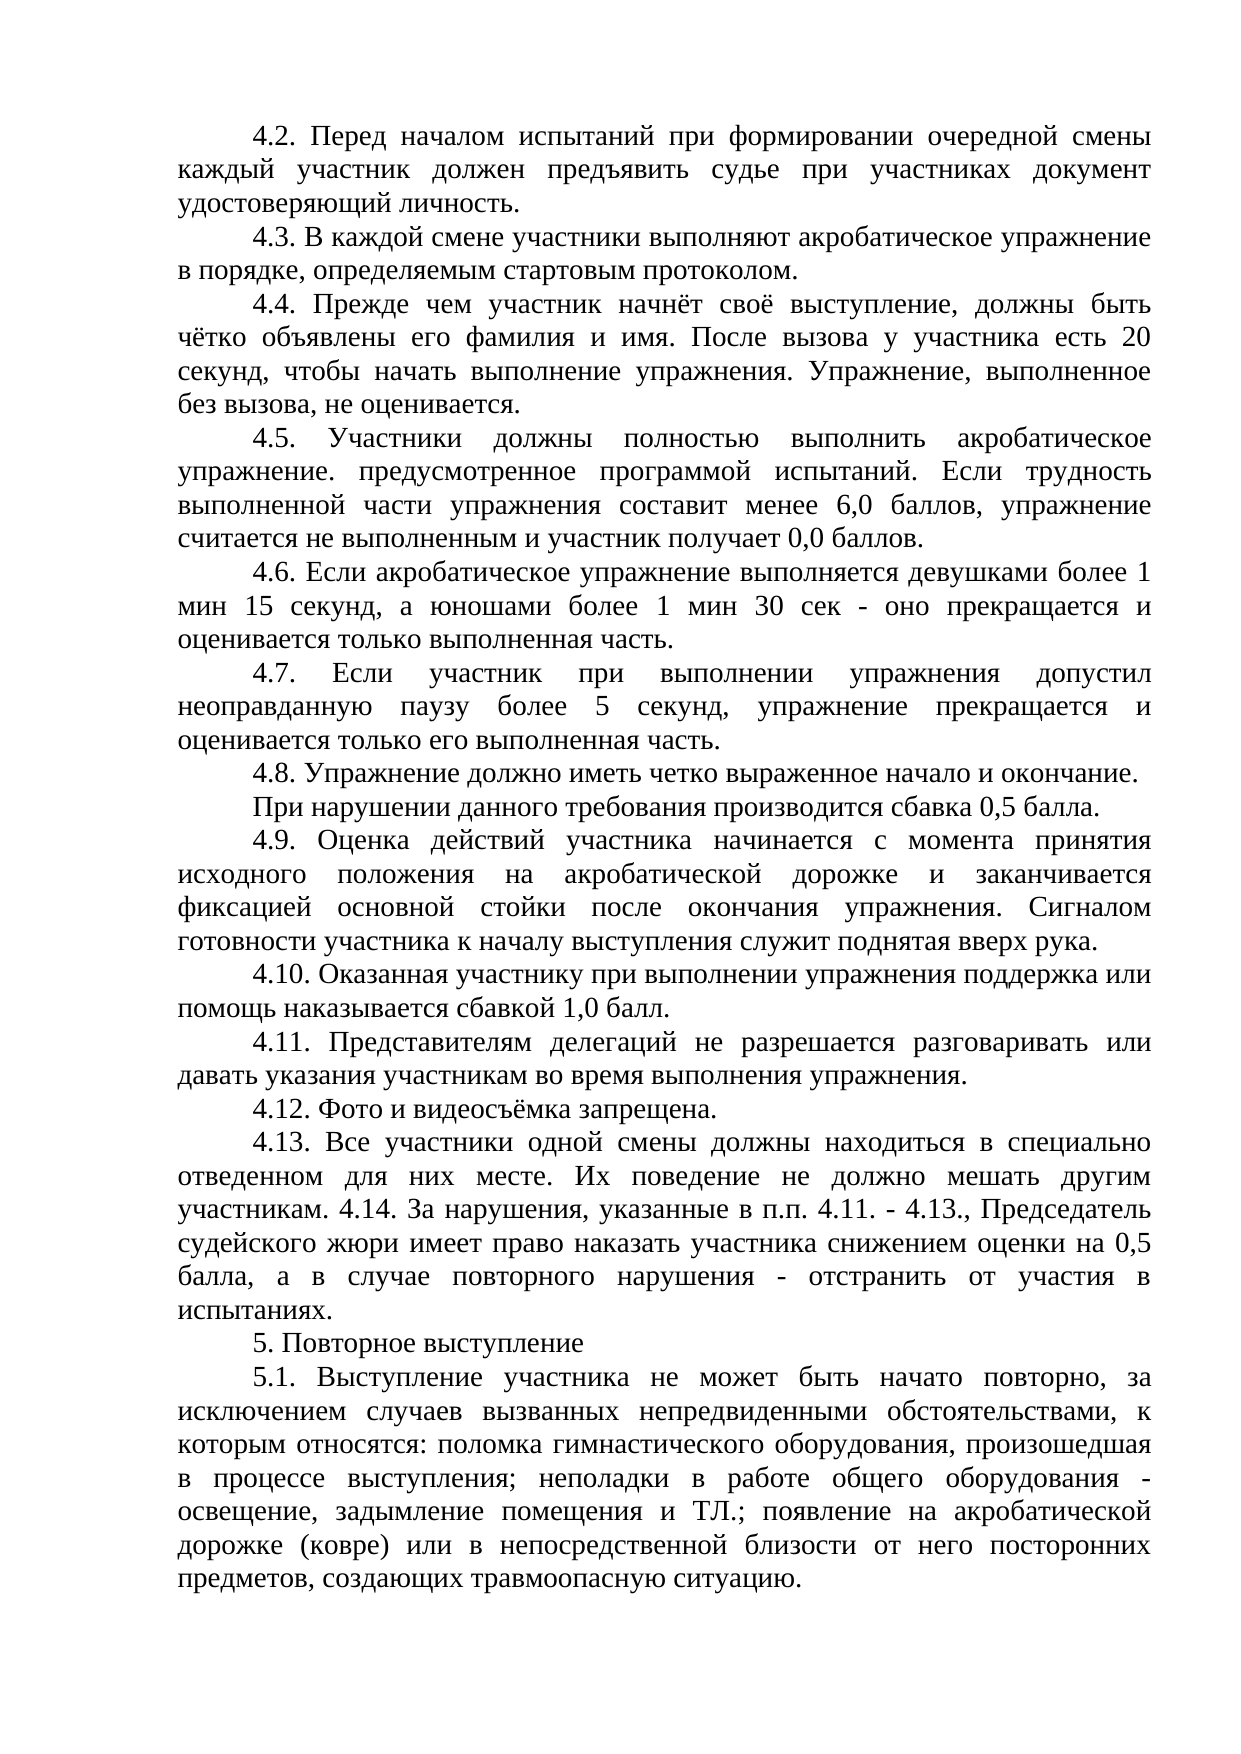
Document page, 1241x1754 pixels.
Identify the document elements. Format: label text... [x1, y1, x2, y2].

text 4.4. Прежде чем участник начнёт своё выступление, должны быть чётко объявлены его фамилия и имя. После вызова у участника есть 20 секунд, чтобы начать выполнение упражнения. Упражнение, выполненное без вызова, не оценивается. [177, 286, 1152, 420]
text 4.9. Оценка действий участника начинается с момента принятия исходного положения на акробатической дорожке и заканчивается фиксацией основной стойки после окончания упражнения. Сигналом готовности участника к началу выступления служит поднятая вверх рука. [177, 822, 1152, 957]
text 4.13. Все участники одной смены должны находиться в специально отведенном для них месте. Их поведение не должно мешать другим участникам. 4.14. За нарушения, указанные в п.п. 4.11. - 4.13., Председатель судейского жюри имеет право наказать участника снижением оценки на 0,5 балла, а в случае повторного нарушения - отстранить от участия в испытаниях. [177, 1124, 1152, 1326]
text 4.10. Оказанная участнику при выполнении упражнения поддержка или помощь наказывается сбавкой 1,0 балл. [177, 957, 1152, 1024]
text 4.5. Участники должны полностью выполнить акробатическое упражнение. предусмотренное программой испытаний. Если трудность выполненной части упражнения составит менее 6,0 баллов, упражнение считается не выполненным и участник получает 0,0 баллов. [177, 420, 1152, 554]
text 4.12. Фото и видеосъёмка запрещена. [177, 1091, 1152, 1124]
text 4.6. Если акробатическое упражнение выполняется девушками более 1 мин 15 секунд, а юношами более 1 мин 30 сек - оно прекращается и оценивается только выполненная часть. [177, 554, 1152, 655]
text 4.7. Если участник при выполнении упражнения допустил неоправданную паузу более 5 секунд, упражнение прекращается и оценивается только его выполненная часть. [177, 655, 1152, 755]
text При нарушении данного требования производится сбавка 0,5 балла. [177, 789, 1152, 822]
text 4.3. В каждой смене участники выполняют акробатическое упражнение в порядке, определяемым стартовым протоколом. [177, 219, 1152, 286]
text 5. Повторное выступление [177, 1326, 1152, 1359]
text 5.1. Выступление участника не может быть начато повторно, за исключением случаев вызванных непредвиденными обстоятельствами, к которым относятся: поломка гимнастического оборудования, произошедшая в процессе выступления; неполадки в работе общего оборудования - освещение, задымление помещения и ТЛ.; появление на акробатической дорожке (ковре) или в непосредственной близости от него посторонних предметов, создающих травмоопасную ситуацию. [177, 1359, 1152, 1594]
text 4.2. Перед началом испытаний при формировании очередной смены каждый участник должен предъявить судье при участниках документ удостоверяющий личность. [177, 118, 1152, 219]
text 4.11. Представителям делегаций не разрешается разговаривать или давать указания участникам во время выполнения упражнения. [177, 1024, 1152, 1091]
text 4.8. Упражнение должно иметь четко выраженное начало и окончание. [177, 755, 1152, 789]
